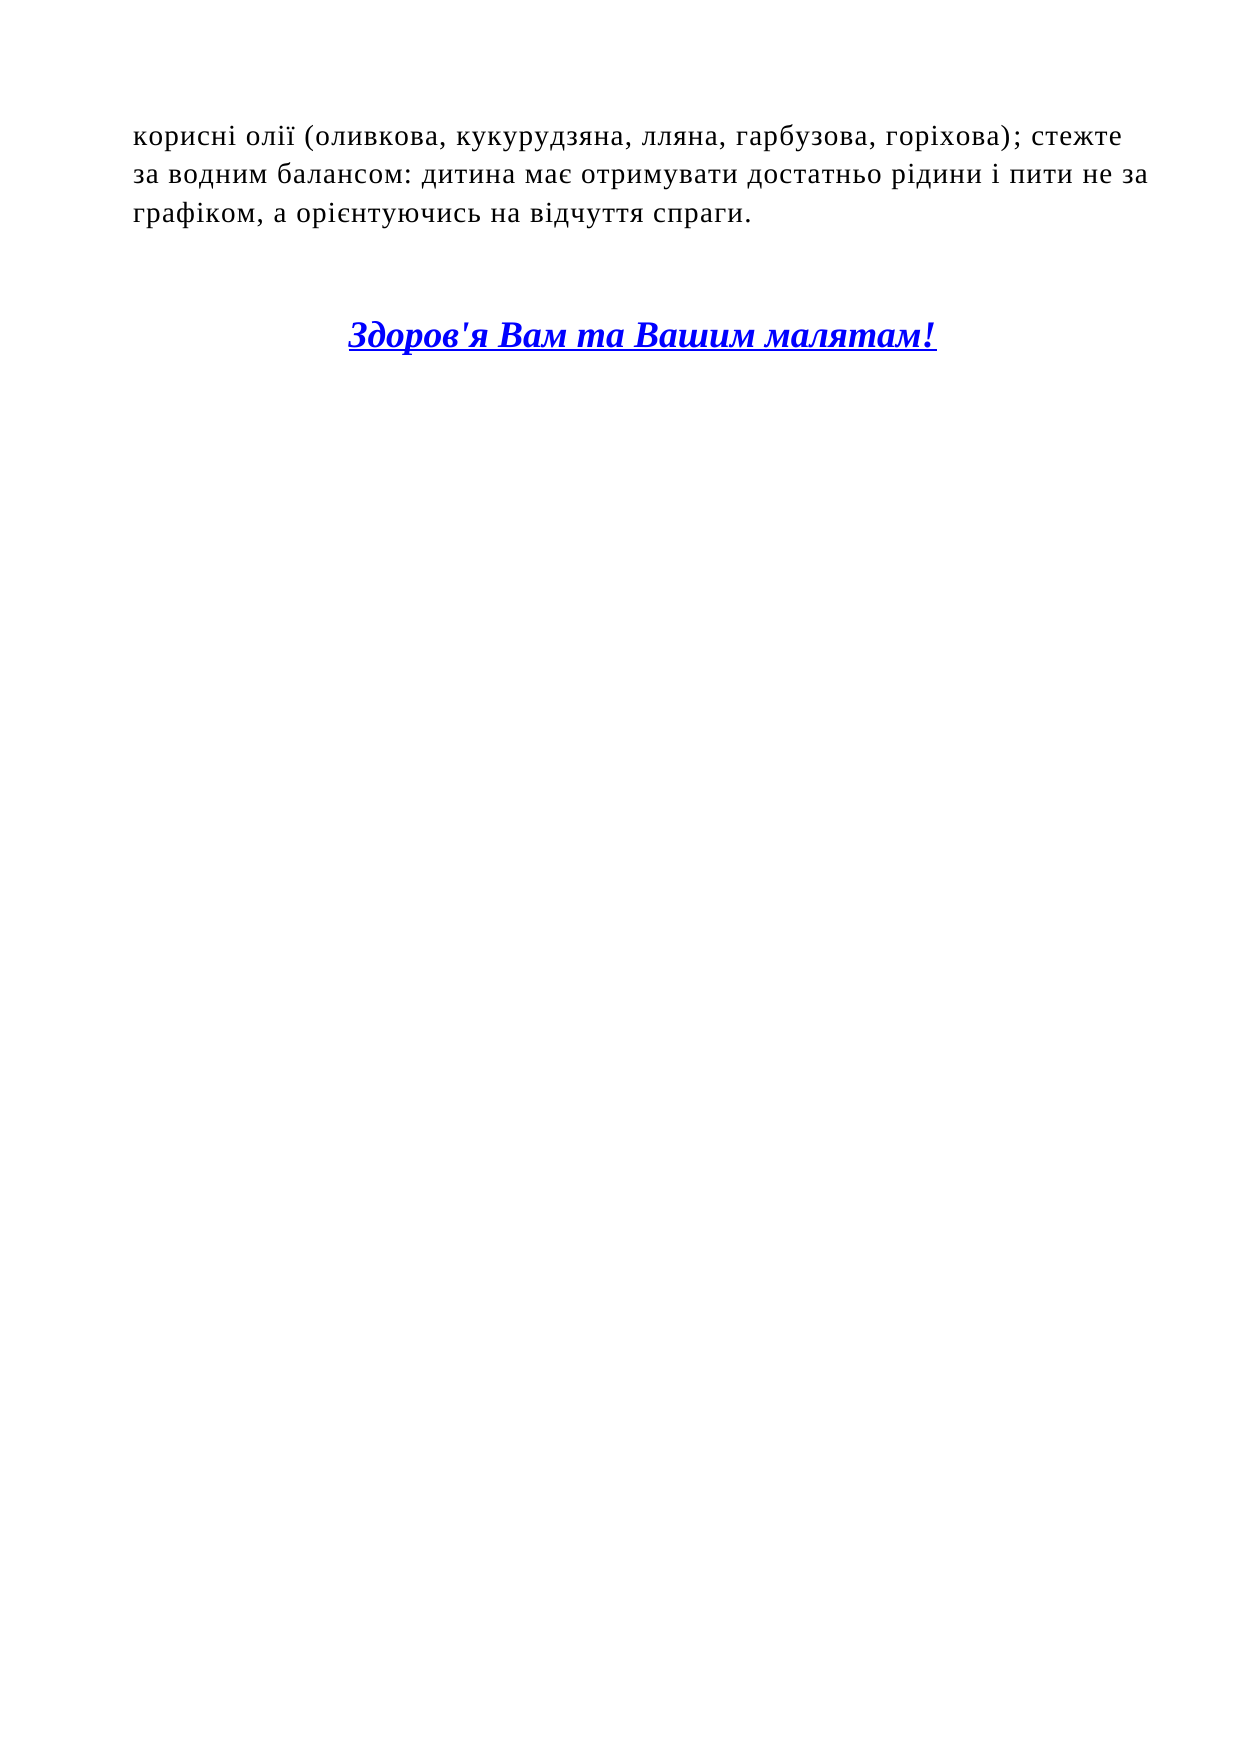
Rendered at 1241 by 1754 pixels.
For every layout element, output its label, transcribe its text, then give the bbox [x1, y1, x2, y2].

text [133, 118, 1152, 229]
subtitle Здоров'я Вам та Вашим малятам! [133, 312, 1152, 355]
